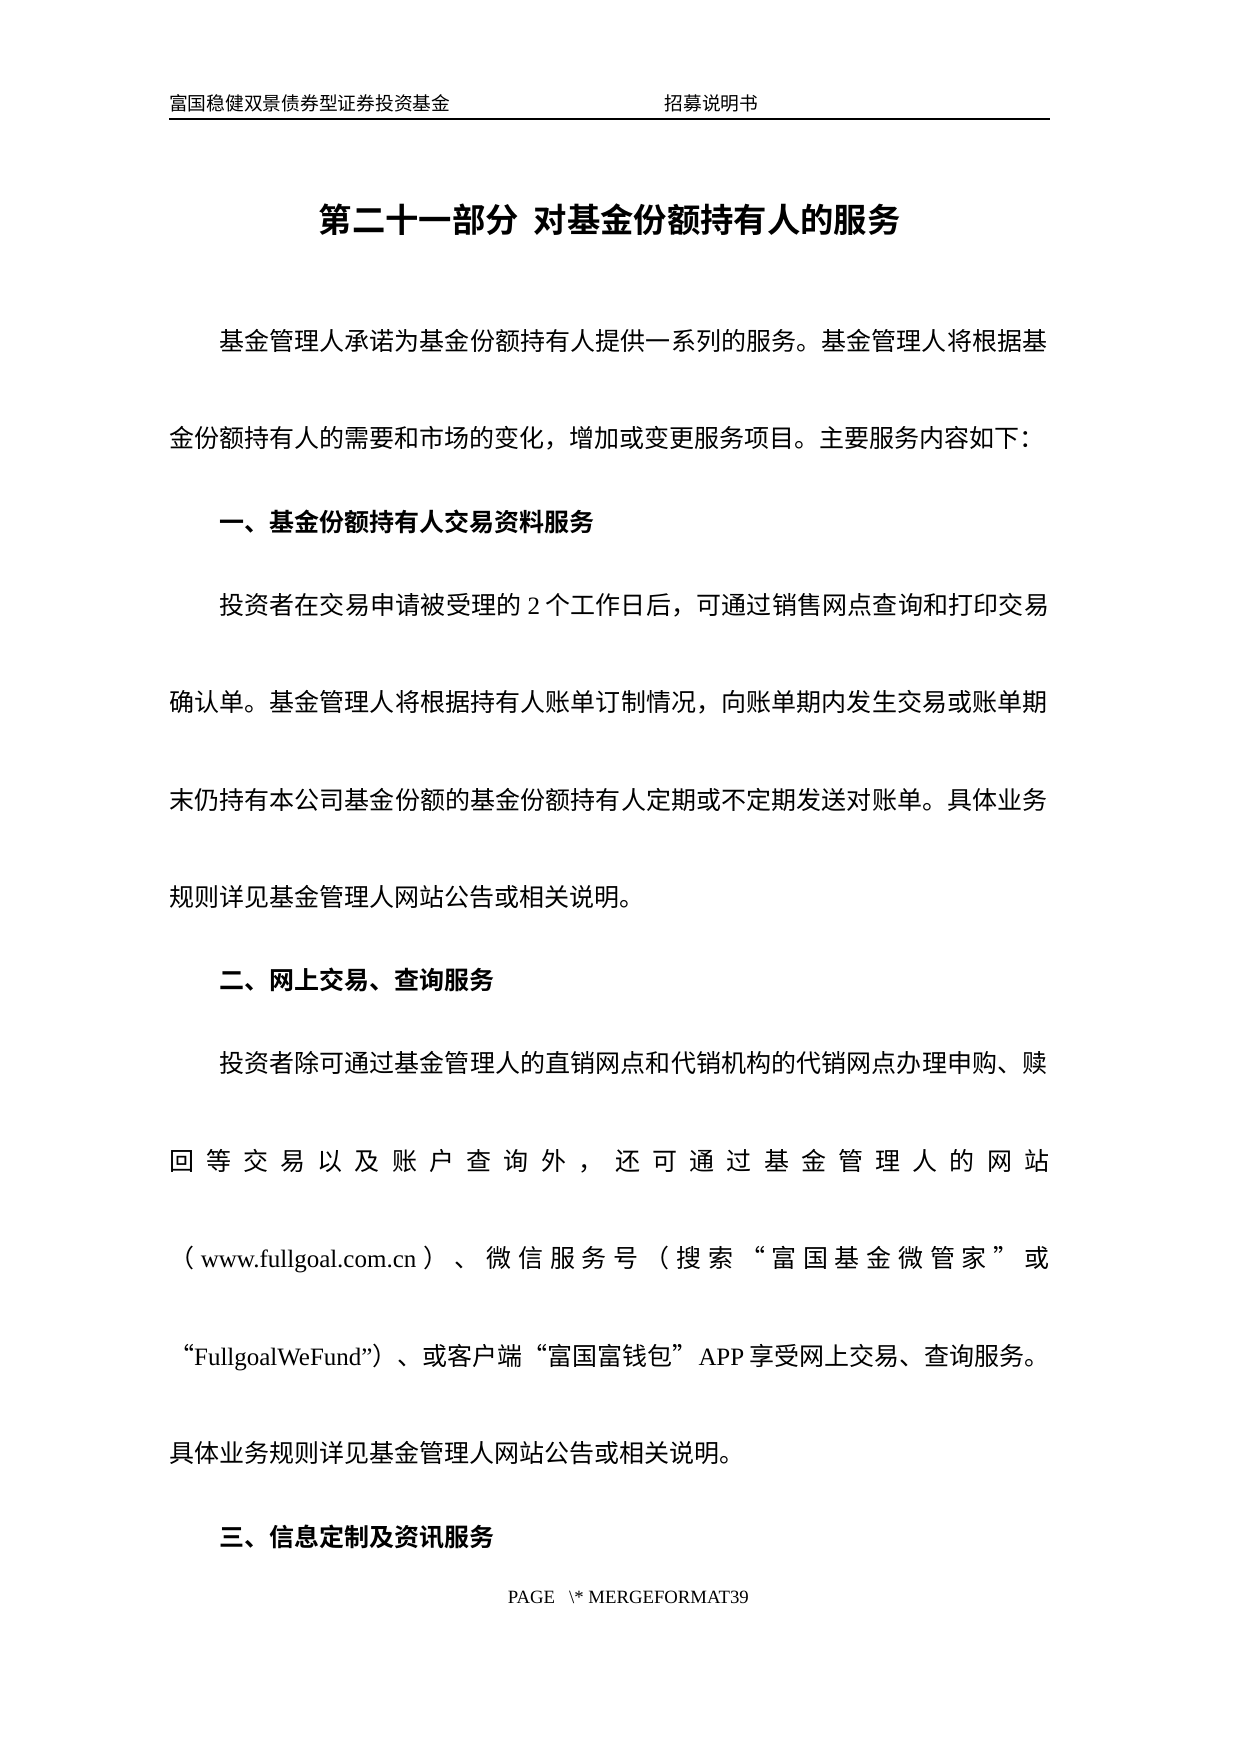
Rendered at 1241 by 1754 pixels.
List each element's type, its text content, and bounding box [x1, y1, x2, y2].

text 投资者在交易申请被受理的2个工作日后，可通过销售网点查询和打印交易确认单。基金管理人将根据持有人账单订制情况，向账单期内发生交易或账单期末仍持有本公司基金份额的基金份额持有人定期或不定期发送对账单。具体业务规则详见基金管理人网站公告或相关说明。 [169, 571, 1050, 928]
text 三、信息定制及资讯服务 [169, 1503, 1050, 1568]
text 基金管理人承诺为基金份额持有人提供一系列的服务。基金管理人将根据基金份额持有人的需要和市场的变化，增加或变更服务项目。主要服务内容如下： [169, 307, 1050, 469]
text 二、网上交易、查询服务 [169, 946, 1050, 1011]
text 投资者除可通过基金管理人的直销网点和代销机构的代销网点办理申购、赎回等交易以及账户查询外，还可通过基金管理人的网站（www.fullgoal.com.cn）、微信服务号（搜索“富国基金微管家”或“FullgoalWeFund”）、或客户端“富国富钱包”APP享受网上交易、查询服务。具体业务规则详见基金管理人网站公告或相关说明。 [169, 1029, 1050, 1484]
text 一、基金份额持有人交易资料服务 [169, 488, 1050, 553]
subtitle 第二十一部分 对基金份额持有人的服务 [169, 186, 1050, 251]
